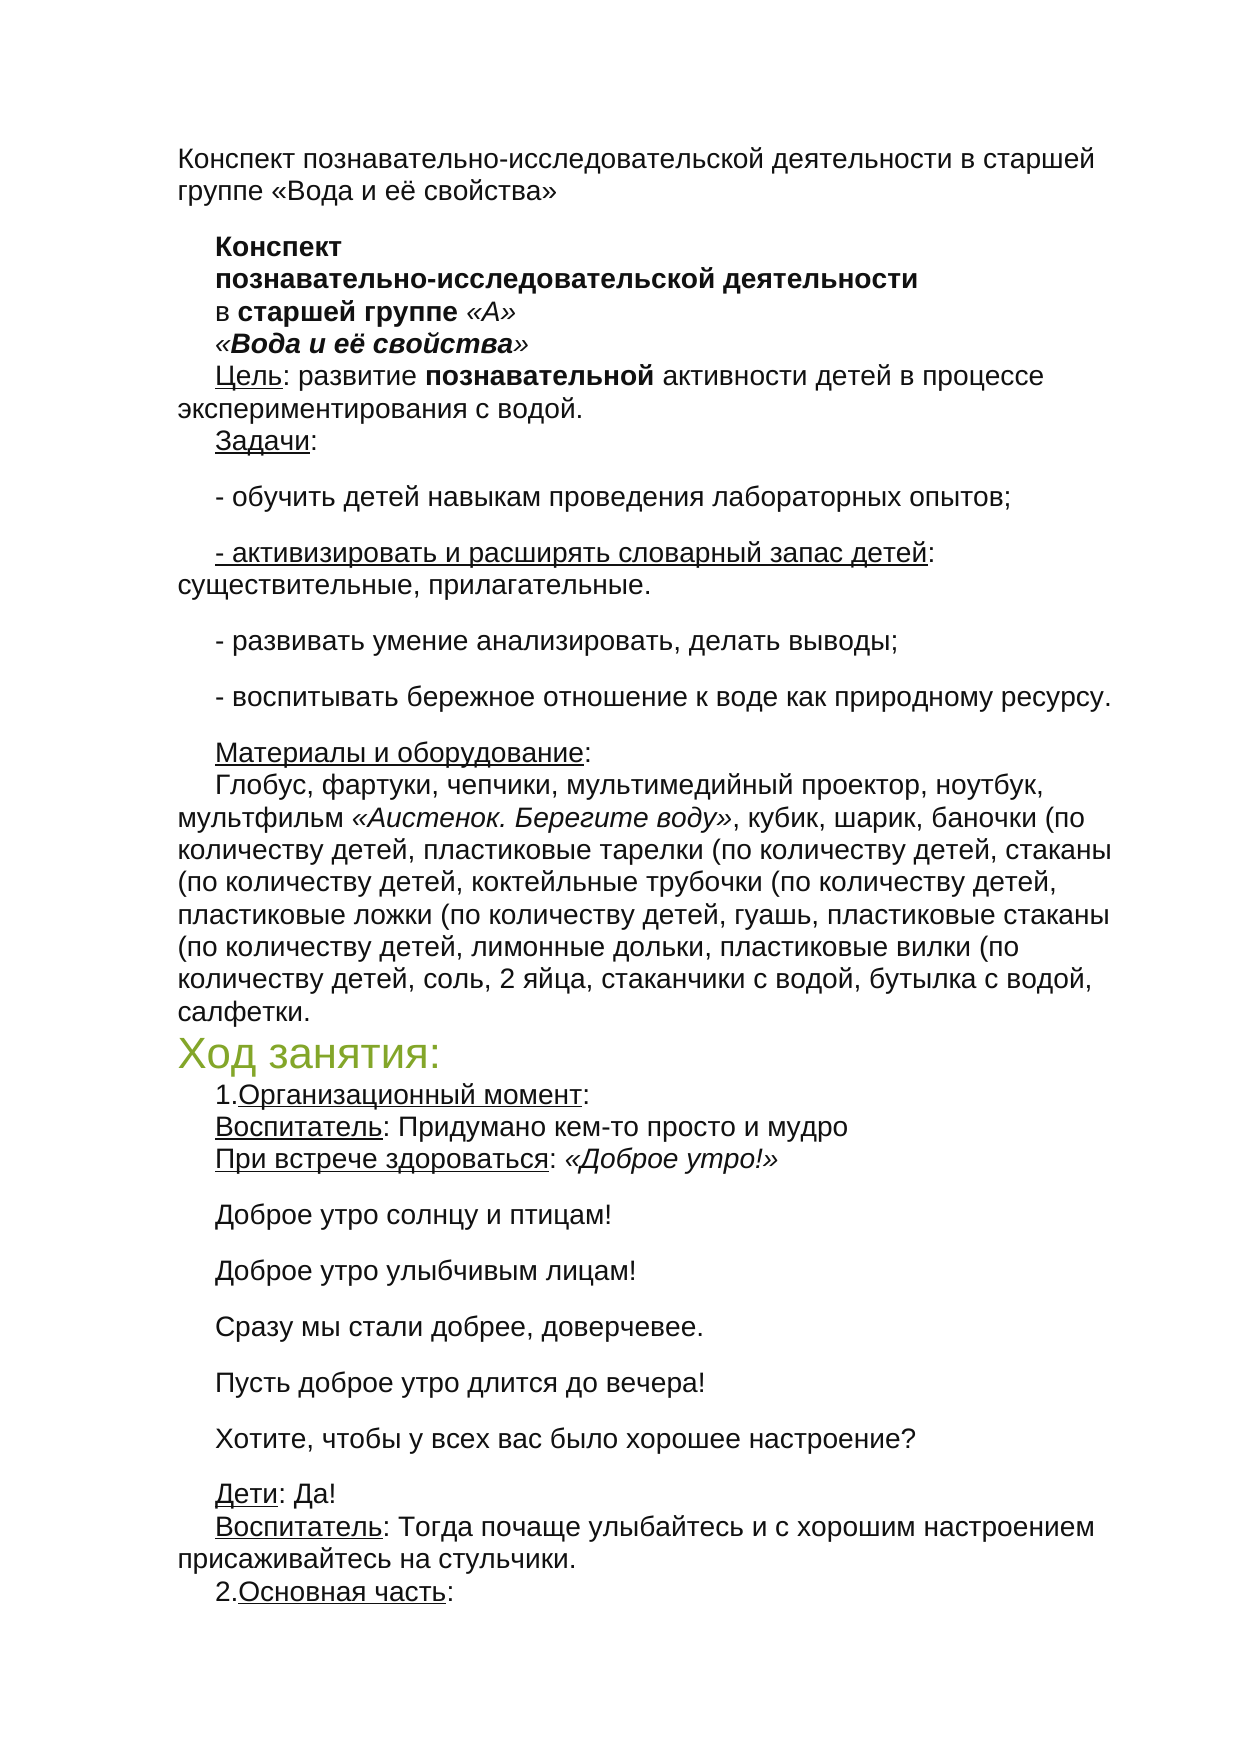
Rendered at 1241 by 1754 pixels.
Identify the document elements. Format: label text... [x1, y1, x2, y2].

text Ход занятия: [177, 1027, 1152, 1078]
text в старшей группе «А» [177, 294, 1152, 327]
text познавательно-исследовательской деятельности [177, 262, 1152, 294]
text Доброе утро солнцу и птицам! [177, 1198, 1152, 1231]
text Доброе утро улыбчивым лицам! [177, 1254, 1152, 1286]
text 1.Организационный момент: [177, 1078, 1152, 1110]
text Сразу мы стали добрее, доверчевее. [177, 1310, 1152, 1342]
text Задачи: [177, 424, 1152, 457]
text - обучить детей навыкам проведения лабораторных опытов; [177, 480, 1152, 512]
text - воспитывать бережное отношение к воде как природному ресурсу. [177, 680, 1152, 712]
text Воспитатель: Придумано кем-то просто и мудро [177, 1110, 1152, 1142]
text Дети: Да! [177, 1477, 1152, 1510]
text Конспект познавательно-исследовательской деятельности в старшей группе «Вода и её свойства» [177, 142, 1152, 206]
text - развивать умение анализировать, делать выводы; [177, 624, 1152, 656]
text При встрече здороваться: «Доброе утро!» [177, 1142, 1152, 1175]
text 2.Основная часть: [177, 1574, 1152, 1607]
text Материалы и оборудование: [177, 736, 1152, 768]
text Глобус, фартуки, чепчики, мультимедийный проектор, ноутбук, мультфильм «Аистенок. Берегите воду», кубик, шарик, баночки (по количеству детей, пластиковые тарелки (по количеству детей, стаканы (по количеству детей, коктейльные трубочки (по количеству детей, пластиковые ложки (по количеству детей, гуашь, пластиковые стаканы (по количеству детей, лимонные дольки, пластиковые вилки (по количеству детей, соль, 2 яйца, стаканчики с водой, бутылка с водой, салфетки. [177, 768, 1152, 1027]
text Конспект [177, 230, 1152, 262]
text Воспитатель: Тогда почаще улыбайтесь и с хорошим настроением присаживайтесь на стульчики. [177, 1510, 1152, 1574]
text «Вода и её свойства» [177, 327, 1152, 359]
text - активизировать и расширять словарный запас детей: существительные, прилагательные. [177, 536, 1152, 601]
text Цель: развитие познавательной активности детей в процессе экспериментирования с водой. [177, 359, 1152, 424]
text Пусть доброе утро длится до вечера! [177, 1366, 1152, 1398]
text Хотите, чтобы у всех вас было хорошее настроение? [177, 1422, 1152, 1454]
